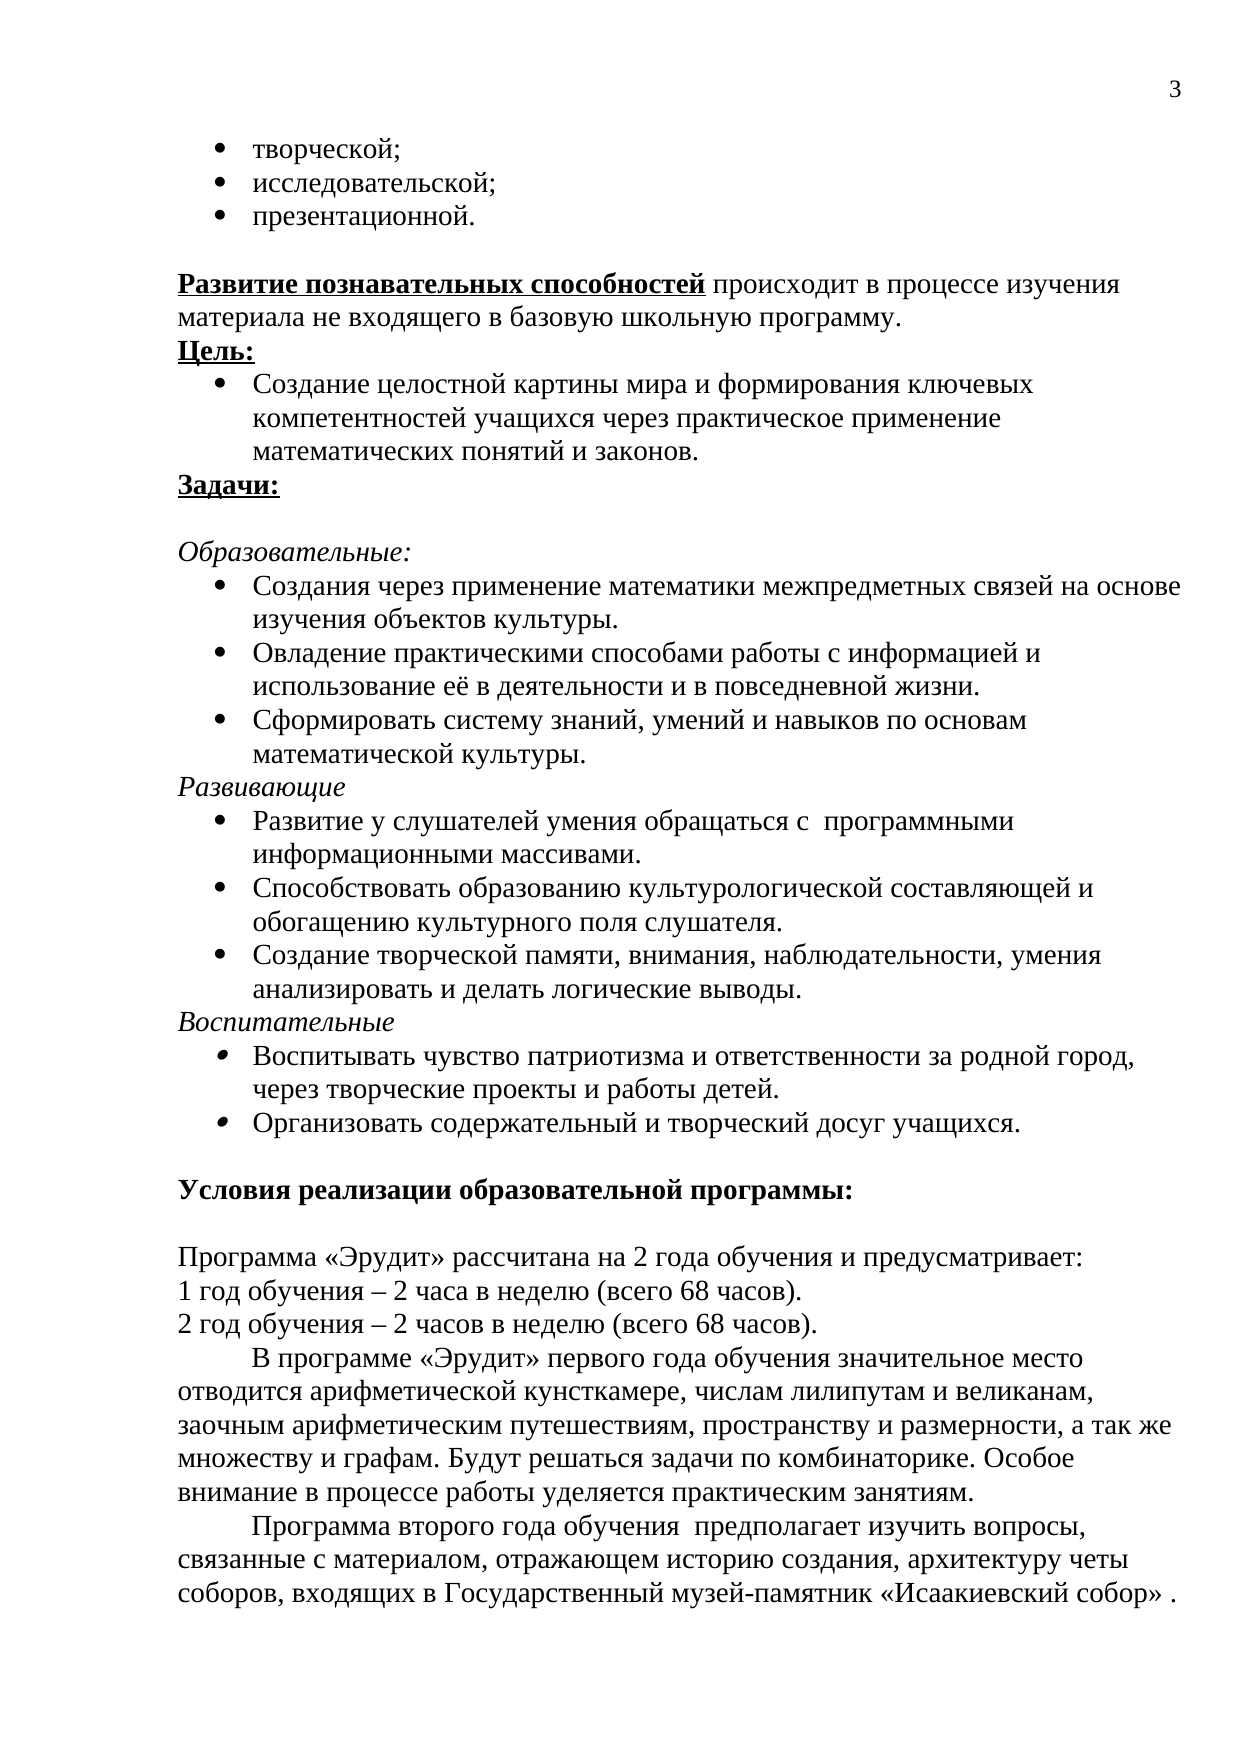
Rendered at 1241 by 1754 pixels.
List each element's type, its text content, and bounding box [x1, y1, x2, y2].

list Создание целостной картины мира и формирования ключевых компетентностей учащихся через практическое применение математических понятий и законов. [215, 366, 1181, 467]
text Цель: [177, 333, 1181, 366]
text Программа «Эрудит» рассчитана на 2 года обучения и предусматривает: [177, 1239, 1181, 1273]
text В программе «Эрудит» первого года обучения значительное место отводится арифметической кунсткамере, числам лилипутам и великанам, заочным арифметическим путешествиям, пространству и размерности, а так же множеству и графам. Будут решаться задачи по комбинаторике. Особое внимание в процессе работы уделяется практическим занятиям. [177, 1340, 1181, 1508]
list Способствовать образованию культурологической составляющей и обогащению культурного поля слушателя. [215, 870, 1181, 937]
list Овладение практическими способами работы с информацией и использование её в деятельности и в повседневной жизни. [215, 635, 1181, 702]
list презентационной. [215, 198, 1181, 232]
list Организовать содержательный и творческий досуг учащихся. [215, 1105, 1181, 1139]
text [177, 1508, 1181, 1608]
list Создания через применение математики межпредметных связей на основе изучения объектов культуры. [215, 568, 1181, 635]
text Условия реализации образовательной программы: [177, 1172, 1181, 1206]
list Создание творческой памяти, внимания, наблюдательности, умения анализировать и делать логические выводы. [215, 937, 1181, 1004]
list творческой; [215, 131, 1181, 165]
text Развитие познавательных способностей происходит в процессе изучения материала не входящего в базовую школьную программу. [177, 266, 1181, 333]
list Развитие у слушателей умения обращаться с программными информационными массивами. [215, 803, 1181, 870]
text 2 год обучения – 2 часов в неделю (всего 68 часов). [177, 1306, 1181, 1340]
list Сформировать систему знаний, умений и навыков по основам математической культуры. [215, 702, 1181, 769]
list исследовательской; [215, 165, 1181, 198]
text Образовательные: [177, 534, 1181, 568]
text Развивающие [177, 769, 1181, 803]
text Задачи: [177, 467, 1181, 501]
text Воспитательные [177, 1004, 1181, 1038]
text 1 год обучения – 2 часа в неделю (всего 68 часов). [177, 1273, 1181, 1306]
list Воспитывать чувство патриотизма и ответственности за родной город, через творческие проекты и работы детей. [215, 1038, 1181, 1105]
